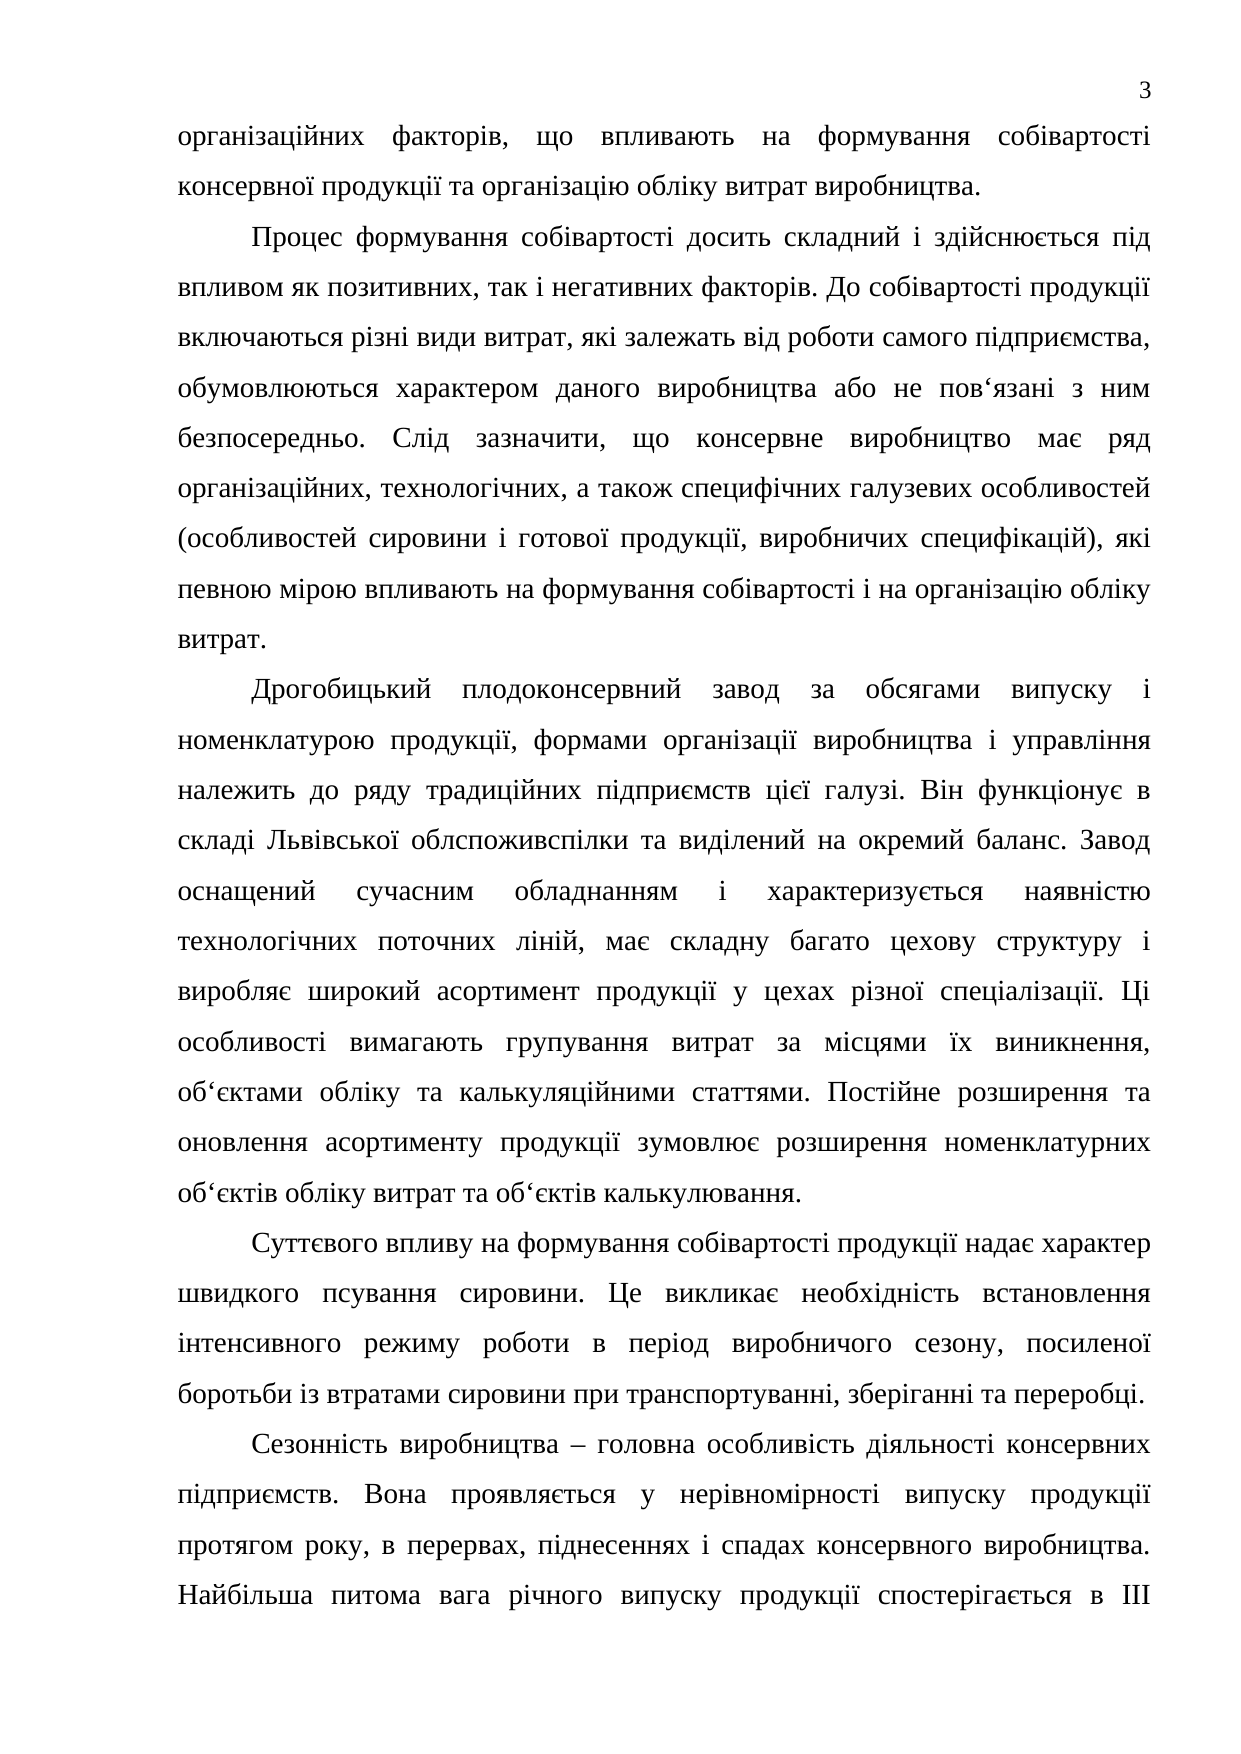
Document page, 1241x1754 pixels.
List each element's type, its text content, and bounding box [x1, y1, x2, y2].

text Дрогобицький плодоконсервний завод за обсягами випуску і номенклатурою продукції, формами організації виробництва і управління належить до ряду традиційних підприємств цієї галузі. Він функціонує в складі Львівської облспоживспілки та виділений на окремий баланс. Завод оснащений сучасним обладнанням і характеризується наявністю технологічних поточних ліній, має складну багато цехову структуру і виробляє широкий асортимент продукції у цехах різної спеціалізації. Ці особливості вимагають групування витрат за місцями їх виникнення, об‘єктами обліку та калькуляційними статтями. Постійне розширення та оновлення асортименту продукції зумовлює розширення номенклатурних об‘єктів обліку витрат та об‘єктів калькулювання. [177, 672, 1152, 1208]
text Суттєвого впливу на формування собівартості продукції надає характер швидкого псування сировини. Це викликає необхідність встановлення інтенсивного режиму роботи в період виробничого сезону, посиленої боротьби із втратами сировини при транспортуванні, зберіганні та переробці. [177, 1225, 1152, 1409]
text Процес формування собівартості досить складний і здійснюється під впливом як позитивних, так і негативних факторів. До собівартості продукції включаються різні види витрат, які залежать від роботи самого підприємства, обумовлюються характером даного виробництва або не пов‘язані з ним безпосередньо. Слід зазначити, що консервне виробництво має ряд організаційних, технологічних, а також специфічних галузевих особливостей (особливостей сировини і готової продукції, виробничих специфікацій), які певною мірою впливають на формування собівартості і на організацію обліку витрат. [177, 219, 1152, 655]
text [177, 118, 1152, 202]
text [177, 1426, 1152, 1611]
